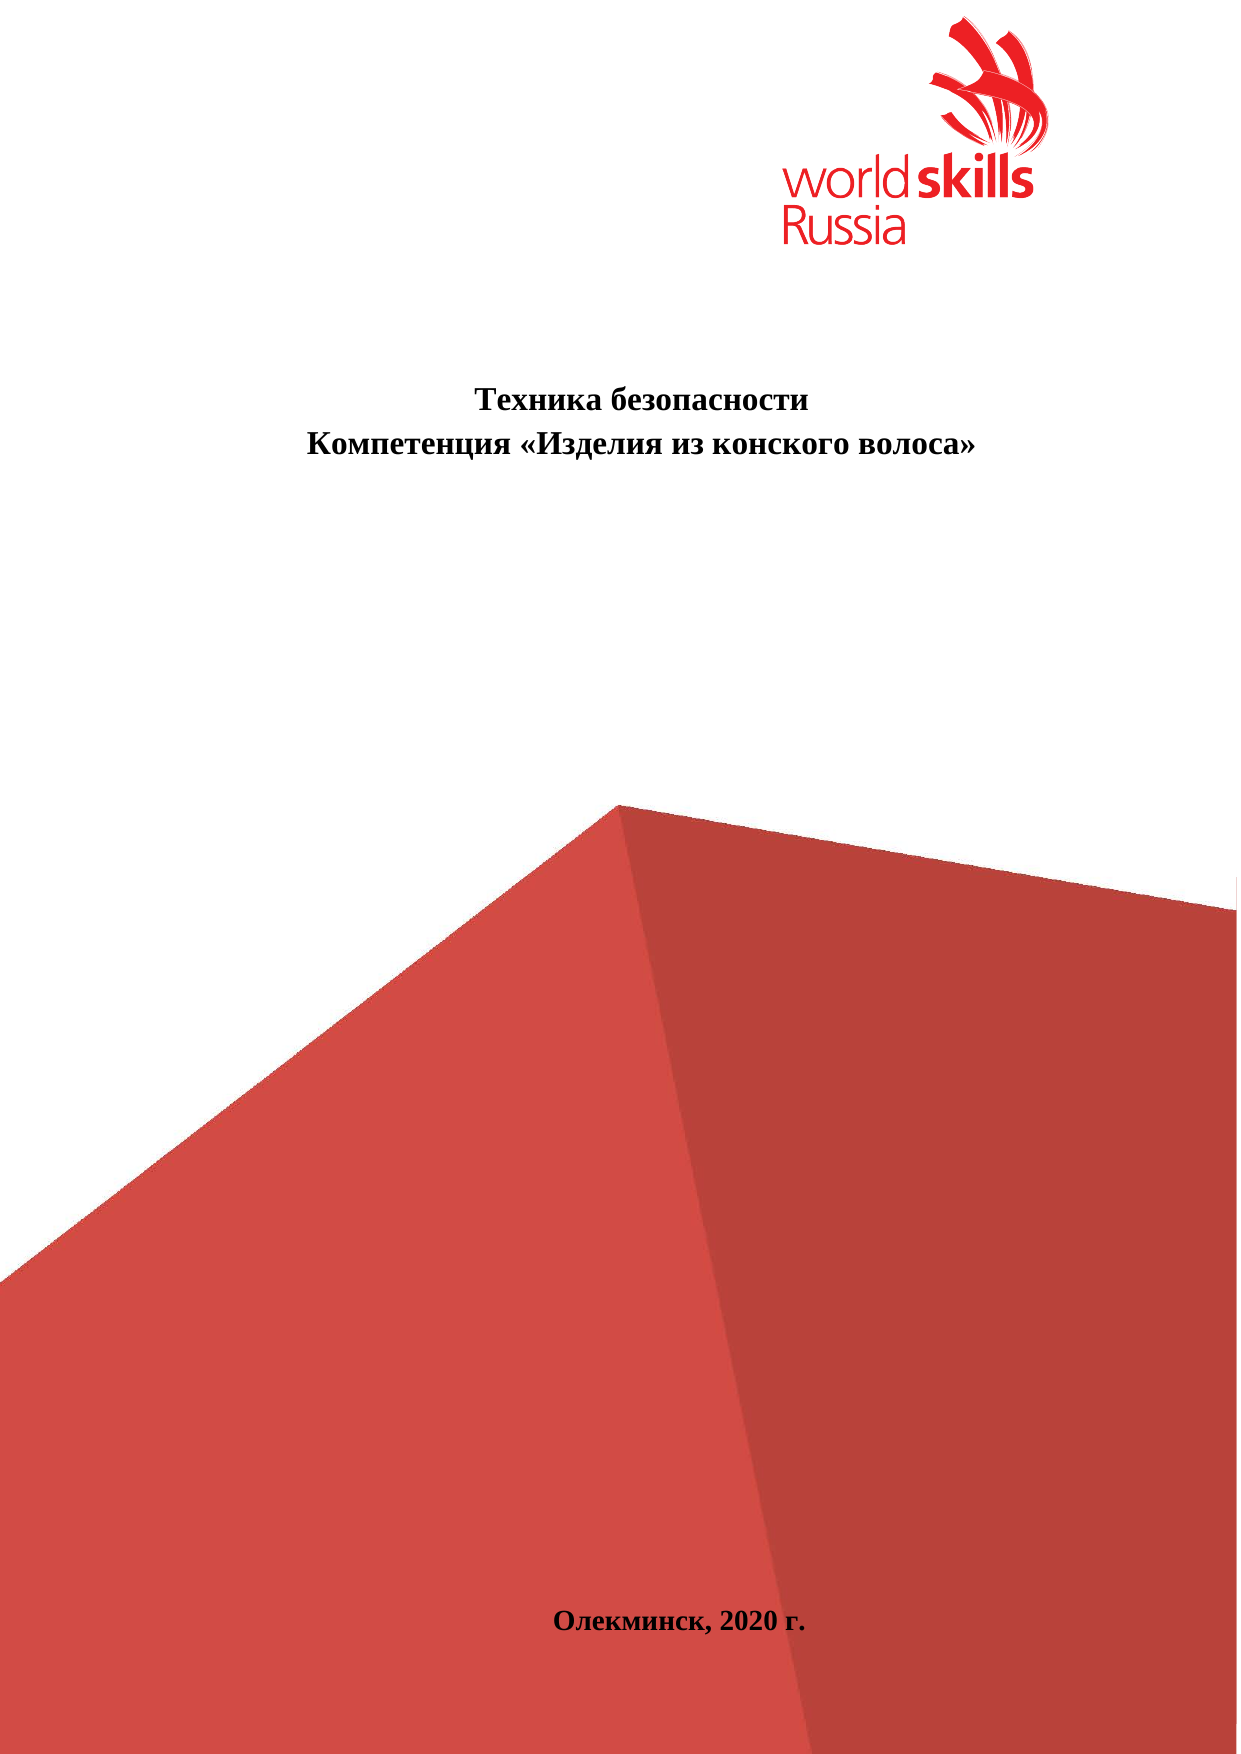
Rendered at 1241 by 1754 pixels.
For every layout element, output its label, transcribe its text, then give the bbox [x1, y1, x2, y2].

picture [0, 728, 1237, 1754]
text Техника безопасности [131, 379, 1152, 417]
picture [782, 16, 1095, 245]
text Компетенция «Изделия из конского волоса» [131, 423, 1152, 462]
text Олекминск, 2020 г. [206, 1603, 1152, 1636]
